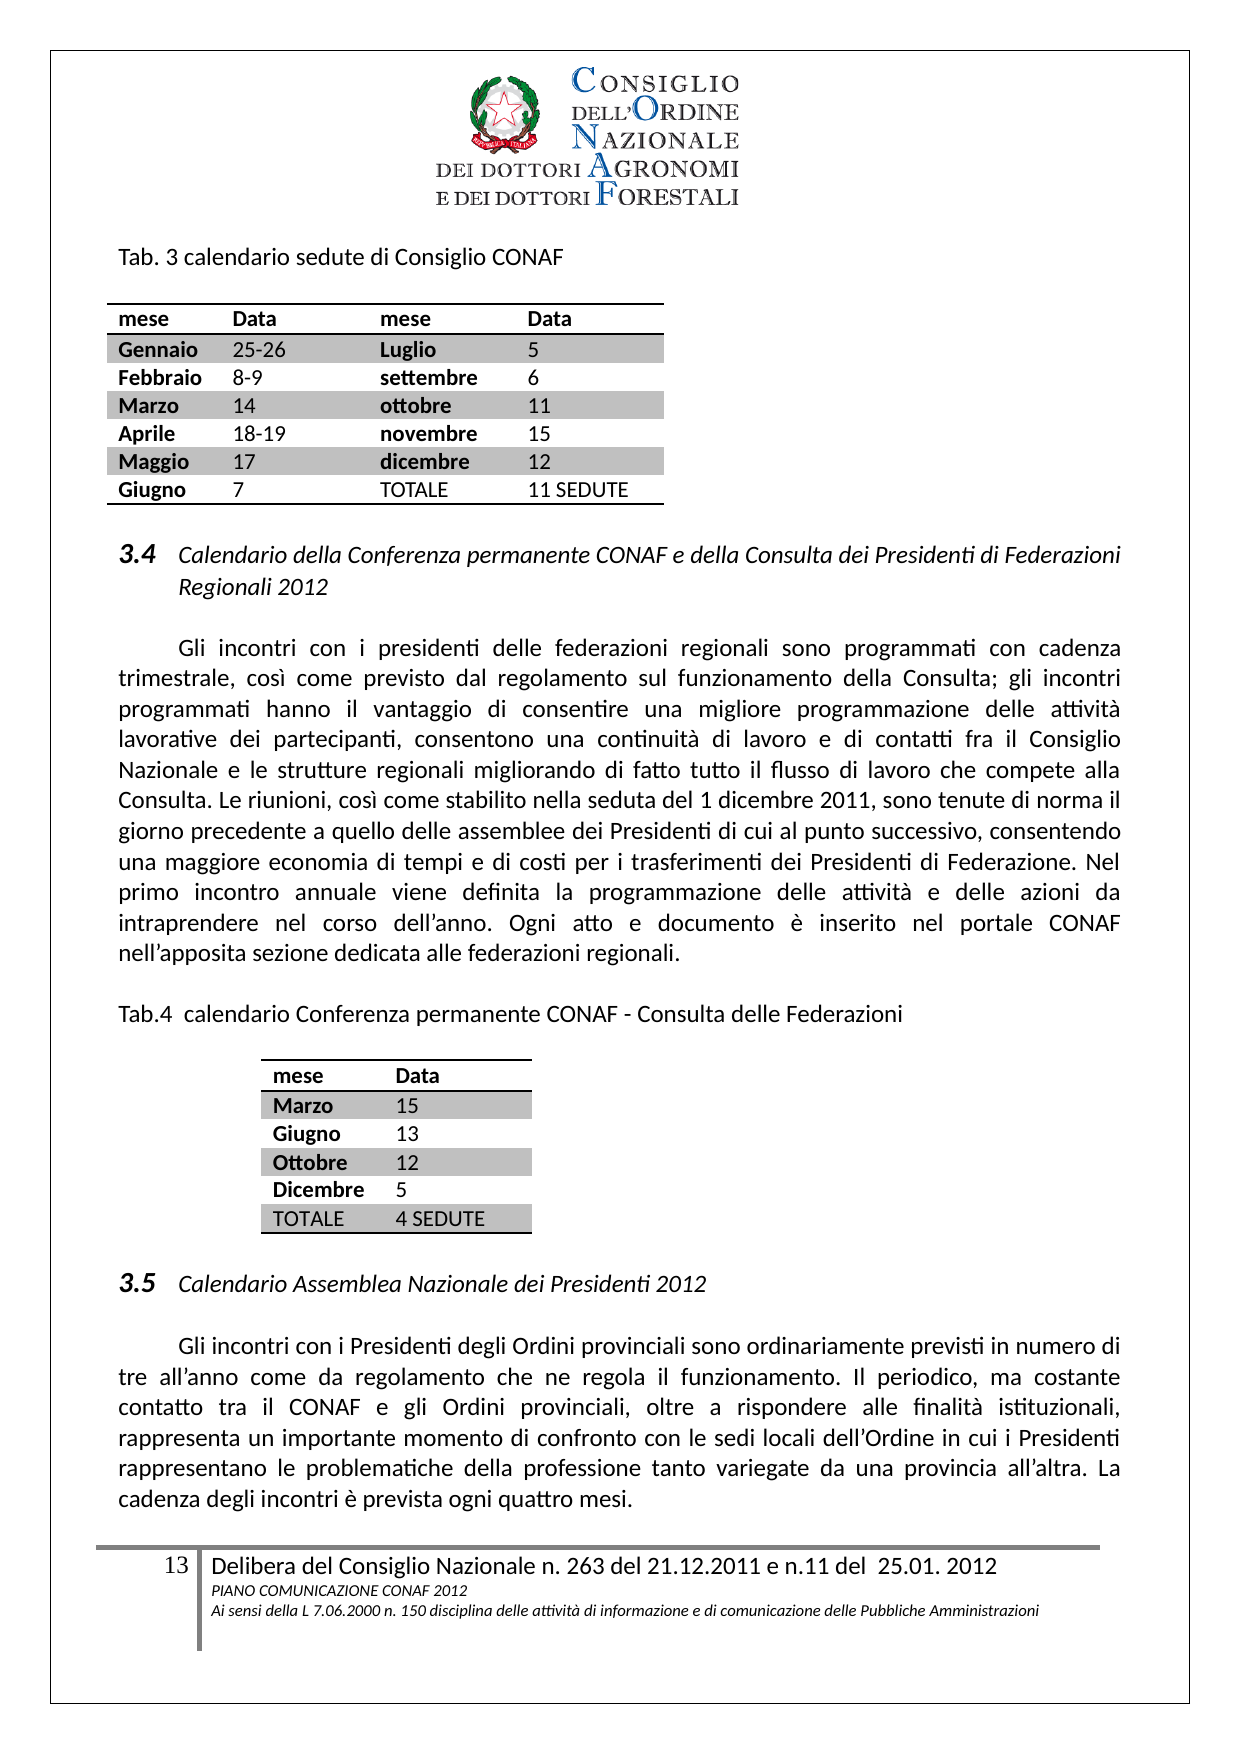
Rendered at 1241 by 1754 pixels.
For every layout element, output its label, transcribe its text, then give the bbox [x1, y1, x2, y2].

table_cell Maggio [107, 447, 221, 475]
table_cell settembre [369, 363, 516, 391]
table_cell Giugno [107, 475, 221, 503]
table_cell 5 [516, 335, 664, 363]
table_cell 18-19 [221, 419, 369, 447]
table_cell novembre [369, 419, 516, 447]
table_cell 4 SEDUTE [384, 1204, 532, 1232]
table_cell 15 [516, 419, 664, 447]
table_cell 17 [221, 447, 369, 475]
picture [436, 67, 739, 205]
table_cell 8-9 [221, 363, 369, 391]
table_cell Giugno [261, 1120, 384, 1148]
table_cell TOTALE [369, 475, 516, 503]
table_cell Gennaio [107, 335, 221, 363]
table_header Data [516, 305, 664, 333]
table_header mese [261, 1061, 384, 1089]
table_cell 11 SEDUTE [516, 475, 664, 503]
table_cell 14 [221, 391, 369, 419]
text Gli incontri con i Presidenti degli Ordini provinciali sono ordinariamente previsti in numero di tre all’anno come da regolamento che ne regola il funzionamento. Il periodico, ma costante contatto tra il CONAF e gli Ordini provinciali, oltre a rispondere alle finalità istituzionali, rappresenta un importante momento di confronto con le sedi locali dell’Ordine in cui i Presidenti rappresentano le problematiche della professione tanto variegate da una provincia all’altra. La cadenza degli incontri è prevista ogni quattro mesi. [118, 1330, 1122, 1513]
table_cell Marzo [107, 391, 221, 419]
table_header Data [384, 1061, 532, 1089]
table_header mese [369, 305, 516, 333]
table_cell 15 [384, 1092, 532, 1119]
subtitle Calendario Assemblea Nazionale dei Presidenti 2012 [118, 1264, 1122, 1300]
table_cell Luglio [369, 335, 516, 363]
text Gli incontri con i presidenti delle federazioni regionali sono programmati con cadenza trimestrale, così come previsto dal regolamento sul funzionamento della Consulta; gli incontri programmati hanno il vantaggio di consentire una migliore programmazione delle attività lavorative dei partecipanti, consentono una continuità di lavoro e di contatti fra il Consiglio Nazionale e le strutture regionali migliorando di fatto tutto il flusso di lavoro che compete alla Consulta. Le riunioni, così come stabilito nella seduta del 1 dicembre 2011, sono tenute di norma il giorno precedente a quello delle assemblee dei Presidenti di cui al punto successivo, consentendo una maggiore economia di tempi e di costi per i trasferimenti dei Presidenti di Federazione. Nel primo incontro annuale viene definita la programmazione delle attività e delle azioni da intraprendere nel corso dell’anno. Ogni atto e documento è inserito nel portale CONAF nell’apposita sezione dedicata alle federazioni regionali. [118, 632, 1122, 968]
table_cell 5 [384, 1176, 532, 1204]
subtitle Calendario della Conferenza permanente CONAF e della Consulta dei Presidenti di Federazioni Regionali 2012 [118, 535, 1122, 602]
table_cell 7 [221, 475, 369, 503]
table_header Data [221, 305, 369, 333]
table_cell ottobre [369, 391, 516, 419]
table_cell 6 [516, 363, 664, 391]
table_cell TOTALE [261, 1204, 384, 1232]
table_cell Febbraio [107, 363, 221, 391]
table_cell 11 [516, 391, 664, 419]
table_cell 13 [384, 1120, 532, 1148]
text Tab.4 calendario Conferenza permanente CONAF - Consulta delle Federazioni [118, 998, 1122, 1029]
table_cell 12 [384, 1148, 532, 1176]
table_cell Ottobre [261, 1148, 384, 1176]
table_cell dicembre [369, 447, 516, 475]
table_cell 12 [516, 447, 664, 475]
table_cell Dicembre [261, 1176, 384, 1204]
table_cell Aprile [107, 419, 221, 447]
table_header mese [107, 305, 221, 333]
text Tab. 3 calendario sedute di Consiglio CONAF [118, 241, 1122, 272]
table_cell 25-26 [221, 335, 369, 363]
table_cell Marzo [261, 1092, 384, 1119]
